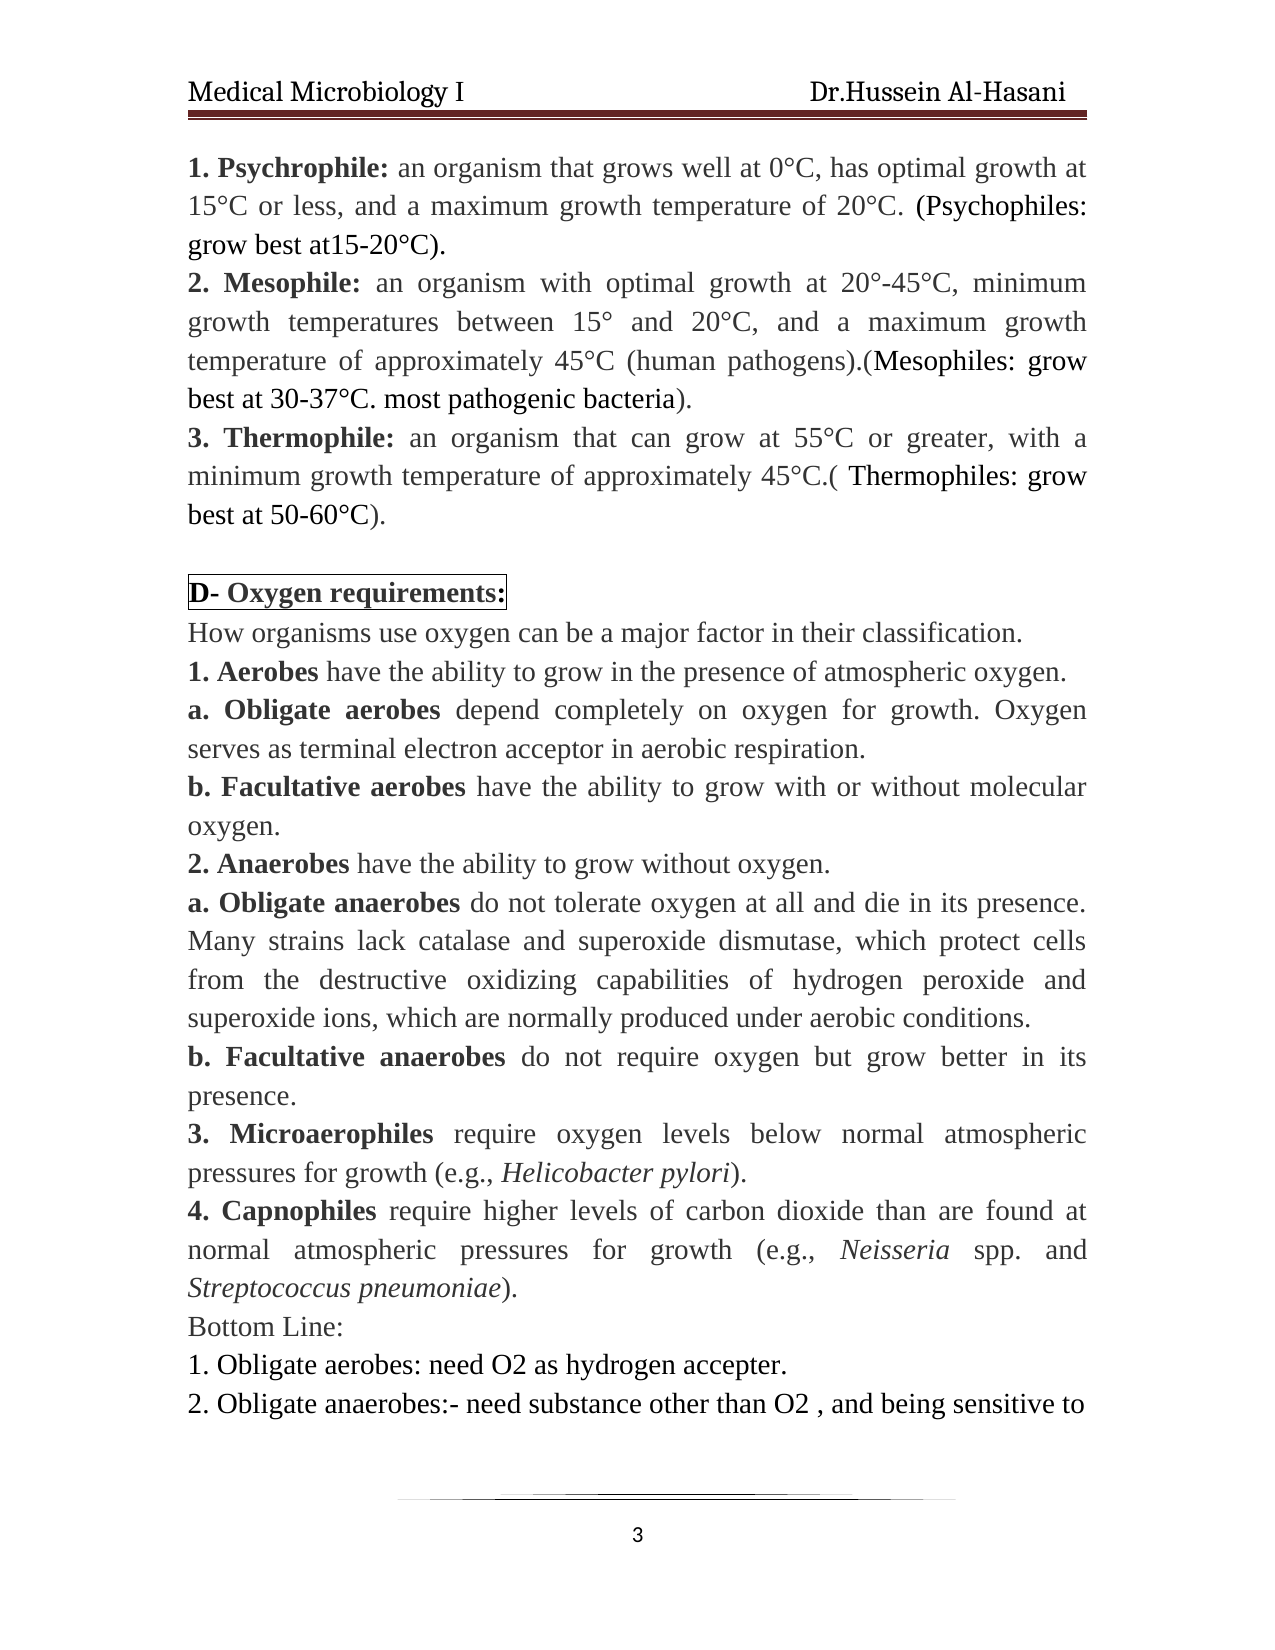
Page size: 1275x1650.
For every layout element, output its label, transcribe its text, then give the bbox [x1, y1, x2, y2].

text D- Oxygen requirements: [187, 535, 1087, 610]
text 2. Anaerobes have the ability to grow without oxygen. [187, 846, 1087, 880]
text 2. Mesophile: an organism with optimal growth at 20°-45°C, minimum growth temperatures between 15° and 20°C, and a maximum growth temperature of approximately 45°C (human pathogens).(Mesophiles: grow best at 30-37°C. most pathogenic bacteria). [187, 266, 1087, 415]
text 1. Psychrophile: an organism that grows well at 0°C, has optimal growth at 15°C or less, and a maximum growth temperature of 20°C. (Psychophiles: grow best at15-20°C). [187, 150, 1087, 261]
text 1. Aerobes have the ability to grow in the presence of atmospheric oxygen. [187, 654, 1087, 687]
text 3. Microaerophiles require oxygen levels below normal atmospheric pressures for growth (e.g., Helicobacter pylori). [187, 1116, 1087, 1188]
text b. Facultative anaerobes do not require oxygen but grow better in its presence. [187, 1039, 1087, 1111]
text b. Facultative aerobes have the ability to grow with or without molecular oxygen. [187, 769, 1087, 841]
text Bottom Line: [187, 1309, 1087, 1342]
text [187, 1347, 1087, 1419]
text 4. Capnophiles require higher levels of carbon dioxide than are found at normal atmospheric pressures for growth (e.g., Neisseria spp. and Streptococcus pneumoniae). [187, 1193, 1087, 1304]
text How organisms use oxygen can be a major factor in their classification. [187, 615, 1087, 649]
text a. Obligate aerobes depend completely on oxygen for growth. Oxygen serves as terminal electron acceptor in aerobic respiration. [187, 692, 1087, 764]
text 3. Thermophile: an organism that can grow at 55°C or greater, with a minimum growth temperature of approximately 45°C.( Thermophiles: grow best at 50-60°C). [187, 420, 1087, 530]
text a. Obligate anaerobes do not tolerate oxygen at all and die in its presence. Many strains lack catalase and superoxide dismutase, which protect cells from the destructive oxidizing capabilities of hydrogen peroxide and superoxide ions, which are normally produced under aerobic conditions. [187, 885, 1087, 1034]
